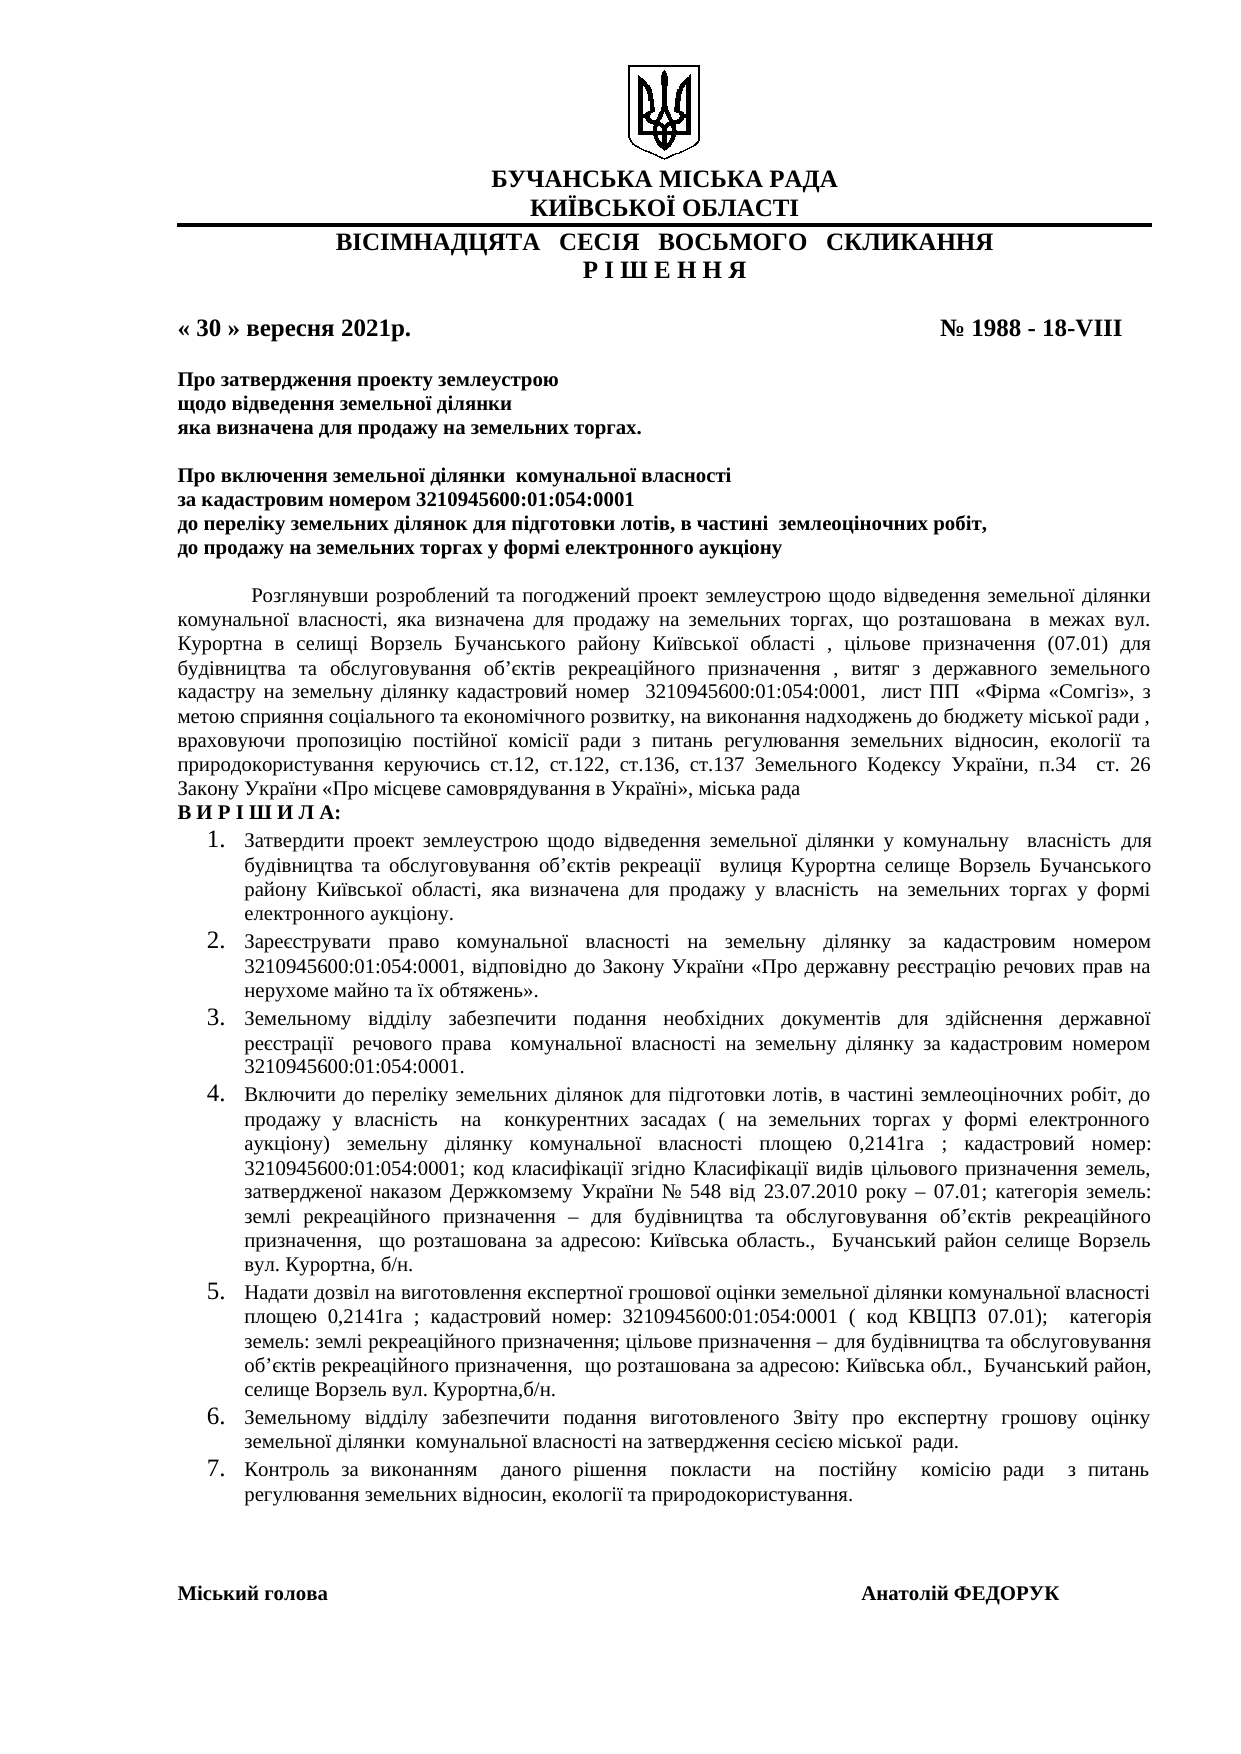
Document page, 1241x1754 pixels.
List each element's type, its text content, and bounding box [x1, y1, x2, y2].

text БУЧАНСЬКА МІСЬКА РАДА [177, 164, 1152, 193]
list Контроль за виконанням даного рішення покласти на постійну комісію ради з питань регулювання земельних відносин, екології та природокористування. [207, 1453, 1152, 1506]
text Міський голова Анатолій ФЕДОРУК [177, 1580, 1152, 1604]
list Зареєструвати право комунальної власності на земельну ділянку за кадастровим номером 3210945600:01:054:0001, відповідно до Закону України «Про державну реєстрацію речових прав на нерухоме майно та їх обтяжень». [207, 925, 1152, 1002]
list Надати дозвіл на виготовлення експертної грошової оцінки земельної ділянки комунальної власності площею 0,2141га ; кадастровий номер: 3210945600:01:054:0001 ( код КВЦПЗ 07.01); категорія земель: землі рекреаційного призначення; цільове призначення – для будівництва та обслуговування об’єктів рекреаційного призначення, що розташована за адресою: Київська обл., Бучанський район, селище Ворзель вул. Курортна,б/н. [207, 1276, 1152, 1401]
text Про затвердження проекту землеустрою [177, 367, 1152, 391]
text щодо відведення земельної ділянки [177, 391, 1152, 415]
text Розглянувши розроблений та погоджений проект землеустрою щодо відведення земельної ділянки комунальної власності, яка визначена для продажу на земельних торгах, що розташована в межах вул. Курортна в селищі Ворзель Бучанського району Київської області , цільове призначення (07.01) для будівництва та обслуговування об’єктів рекреаційного призначення , витяг з державного земельного кадастру на земельну ділянку кадастровий номер 3210945600:01:054:0001, лист ПП «Фірма «Сомгіз», з метою сприяння соціального та економічного розвитку, на виконання надходжень до бюджету міської ради , враховуючи пропозицію постійної комісії ради з питань регулювання земельних відносин, екології та природокористування керуючись ст.12, ст.122, ст.136, ст.137 Земельного Кодексу України, п.34 ст. 26 Закону України «Про місцеве самоврядування в Україні», міська рада [177, 583, 1152, 800]
list Земельному відділу забезпечити подання необхідних документів для здійснення державної реєстрації речового права комунальної власності на земельну ділянку за кадастровим номером 3210945600:01:054:0001. [207, 1002, 1152, 1078]
text ВІСІМНАДЦЯТА СЕСІЯ ВОСЬМОГО СКЛИКАННЯ [177, 227, 1152, 255]
text КИЇВСЬКОЇ ОБЛАСТІ [177, 193, 1152, 223]
text до продажу на земельних торгах у формі електронного аукціону [177, 535, 1152, 559]
text Про включення земельної ділянки комунальної власності [177, 463, 1152, 487]
list Включити до переліку земельних ділянок для підготовки лотів, в частині землеоціночних робіт, до продажу у власність на конкурентних засадах ( на земельних торгах у формі електронного аукціону) земельну ділянку комунальної власності площею 0,2141га ; кадастровий номер: 3210945600:01:054:0001; код класифікації згідно Класифікації видів цільового призначення земель, затвердженої наказом Держкомзему України № 548 від 23.07.2010 року – 07.01; категорія земель: землі рекреаційного призначення – для будівництва та обслуговування об’єктів рекреаційного призначення, що розташована за адресою: Київська область., Бучанський район селище Ворзель вул. Курортна, б/н. [207, 1078, 1152, 1276]
text до переліку земельних ділянок для підготовки лотів, в частині землеоціночних робіт, [177, 511, 1152, 535]
list Земельному відділу забезпечити подання виготовленого Звіту про експертну грошову оцінку земельної ділянки комунальної власності на затвердження сесією міської ради. [207, 1401, 1152, 1453]
text В И Р І Ш И Л А: [177, 800, 1152, 824]
text « 30 » вересня 2021р. № 1988 - 18-VІІІ [177, 313, 1152, 342]
text за кадастровим номером 3210945600:01:054:0001 [177, 487, 1152, 511]
text Р І Ш Е Н Н Я [177, 255, 1152, 284]
text яка визначена для продажу на земельних торгах. [177, 415, 1152, 439]
list Затвердити проект землеустрою щодо відведення земельної ділянки у комунальну власність для будівництва та обслуговування об’єктів рекреації вулиця Курортна селище Ворзель Бучанського району Київської області, яка визначена для продажу у власність на земельних торгах у формі електронного аукціону. [207, 824, 1152, 925]
